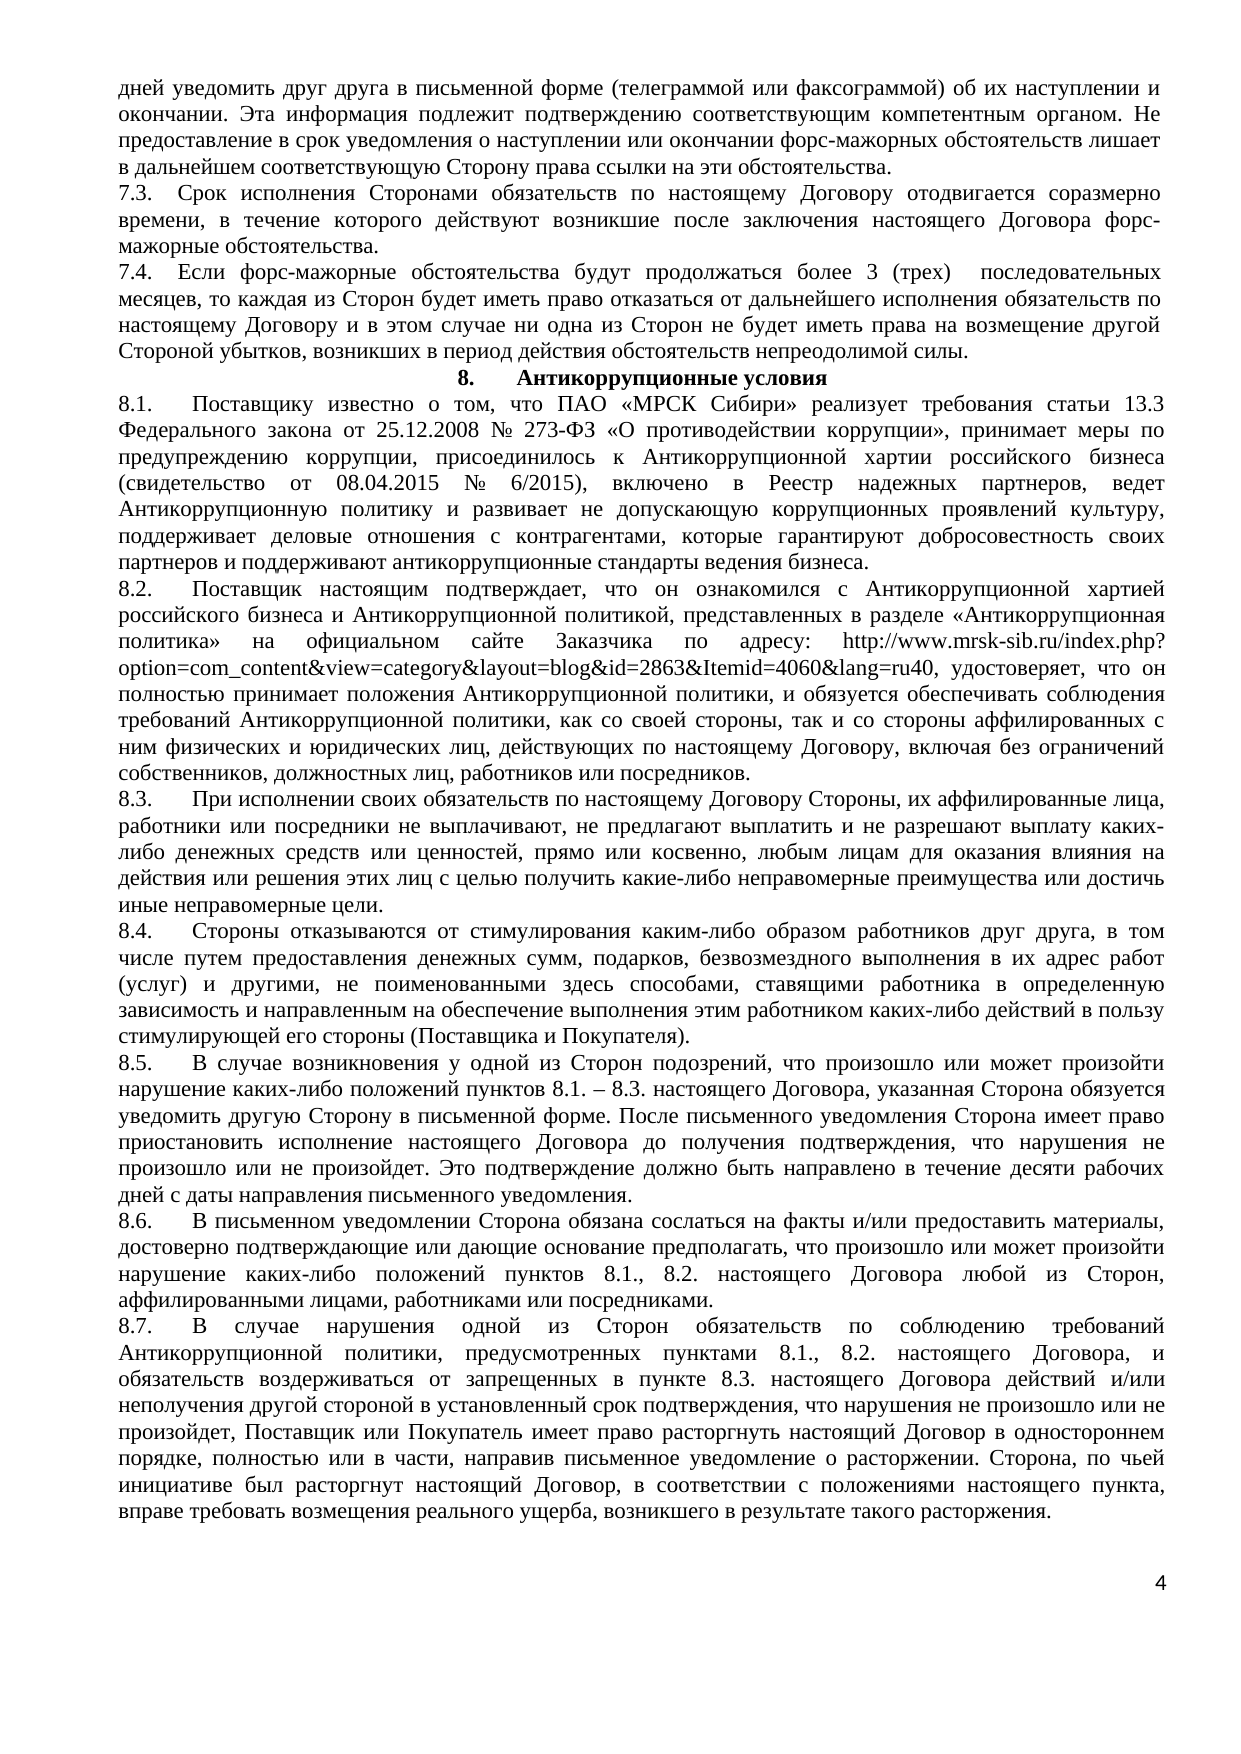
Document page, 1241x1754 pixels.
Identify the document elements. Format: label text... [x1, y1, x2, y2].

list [118, 74, 1162, 179]
list Срок исполнения Сторонами обязательств по настоящему Договору отодвигается соразмерно времени, в течение которого действуют возникшие после заключения настоящего Договора форс-мажорные обстоятельства. [118, 179, 1162, 258]
list Поставщик настоящим подтверждает, что он ознакомился с Антикоррупционной хартией российского бизнеса и Антикоррупционной политикой, представленных в разделе «Антикоррупционная политика» на официальном сайте Заказчика по адресу: http://www.mrsk-sib.ru/index.php?option=com_content&view=category&layout=blog&id=2863&Itemid=4060&lang=ru40, удостоверяет, что он полностью принимает положения Антикоррупционной политики, и обязуется обеспечивать соблюдения требований Антикоррупционной политики, как со своей стороны, так и со стороны аффилированных с ним физических и юридических лиц, действующих по настоящему Договору, включая без ограничений собственников, должностных лиц, работников или посредников. [118, 574, 1167, 785]
list Если форс-мажорные обстоятельства будут продолжаться более 3 (трех) последовательных месяцев, то каждая из Сторон будет иметь право отказаться от дальнейшего исполнения обязательств по настоящему Договору и в этом случае ни одна из Сторон не будет иметь права на возмещение другой Стороной убытков, возникших в период действия обстоятельств непреодолимой силы. [118, 258, 1162, 364]
list В случае нарушения одной из Сторон обязательств по соблюдению требований Антикоррупционной политики, предусмотренных пунктами 8.1., 8.2. настоящего Договора, и обязательств воздерживаться от запрещенных в пункте 8.3. настоящего Договора действий и/или неполучения другой стороной в установленный срок подтверждения, что нарушения не произошло или не произойдет, Поставщик или Покупатель имеет право расторгнуть настоящий Договор в одностороннем порядке, полностью или в части, направив письменное уведомление о расторжении. Сторона, по чьей инициативе был расторгнут настоящий Договор, в соответствии с положениями настоящего пункта, вправе требовать возмещения реального ущерба, возникшего в результате такого расторжения. [118, 1312, 1167, 1523]
list При исполнении своих обязательств по настоящему Договору Стороны, их аффилированные лица, работники или посредники не выплачивают, не предлагают выплатить и не разрешают выплату каких-либо денежных средств или ценностей, прямо или косвенно, любым лицам для оказания влияния на действия или решения этих лиц с целью получить какие-либо неправомерные преимущества или достичь иные неправомерные цели. [118, 785, 1167, 917]
list Поставщику известно о том, что ПАО «МРСК Сибири» реализует требования статьи 13.3 Федерального закона от 25.12.2008 № 273-ФЗ «О противодействии коррупции», принимает меры по предупреждению коррупции, присоединилось к Антикоррупционной хартии российского бизнеса (свидетельство от 08.04.2015 № 6/2015), включено в Реестр надежных партнеров, ведет Антикоррупционную политику и развивает не допускающую коррупционных проявлений культуру, поддерживает деловые отношения с контрагентами, которые гарантируют добросовестность своих партнеров и поддерживают антикоррупционные стандарты ведения бизнеса. [118, 390, 1167, 574]
list Стороны отказываются от стимулирования каким-либо образом работников друг друга, в том числе путем предоставления денежных сумм, подарков, безвозмездного выполнения в их адрес работ (услуг) и другими, не поименованными здесь способами, ставящими работника в определенную зависимость и направленным на обеспечение выполнения этим работником каких-либо действий в пользу стимулирующей его стороны (Поставщика и Покупателя). [118, 917, 1167, 1049]
list Антикоррупционные условия [118, 364, 1167, 390]
list В случае возникновения у одной из Сторон подозрений, что произошло или может произойти нарушение каких-либо положений пунктов 8.1. – 8.3. настоящего Договора, указанная Сторона обязуется уведомить другую Сторону в письменной форме. После письменного уведомления Сторона имеет право приостановить исполнение настоящего Договора до получения подтверждения, что нарушения не произошло или не произойдет. Это подтверждение должно быть направлено в течение десяти рабочих дней с даты направления письменного уведомления. [118, 1049, 1167, 1207]
list В письменном уведомлении Сторона обязана сослаться на факты и/или предоставить материалы, достоверно подтверждающие или дающие основание предполагать, что произошло или может произойти нарушение каких-либо положений пунктов 8.1., 8.2. настоящего Договора любой из Сторон, аффилированными лицами, работниками или посредниками. [118, 1207, 1167, 1312]
